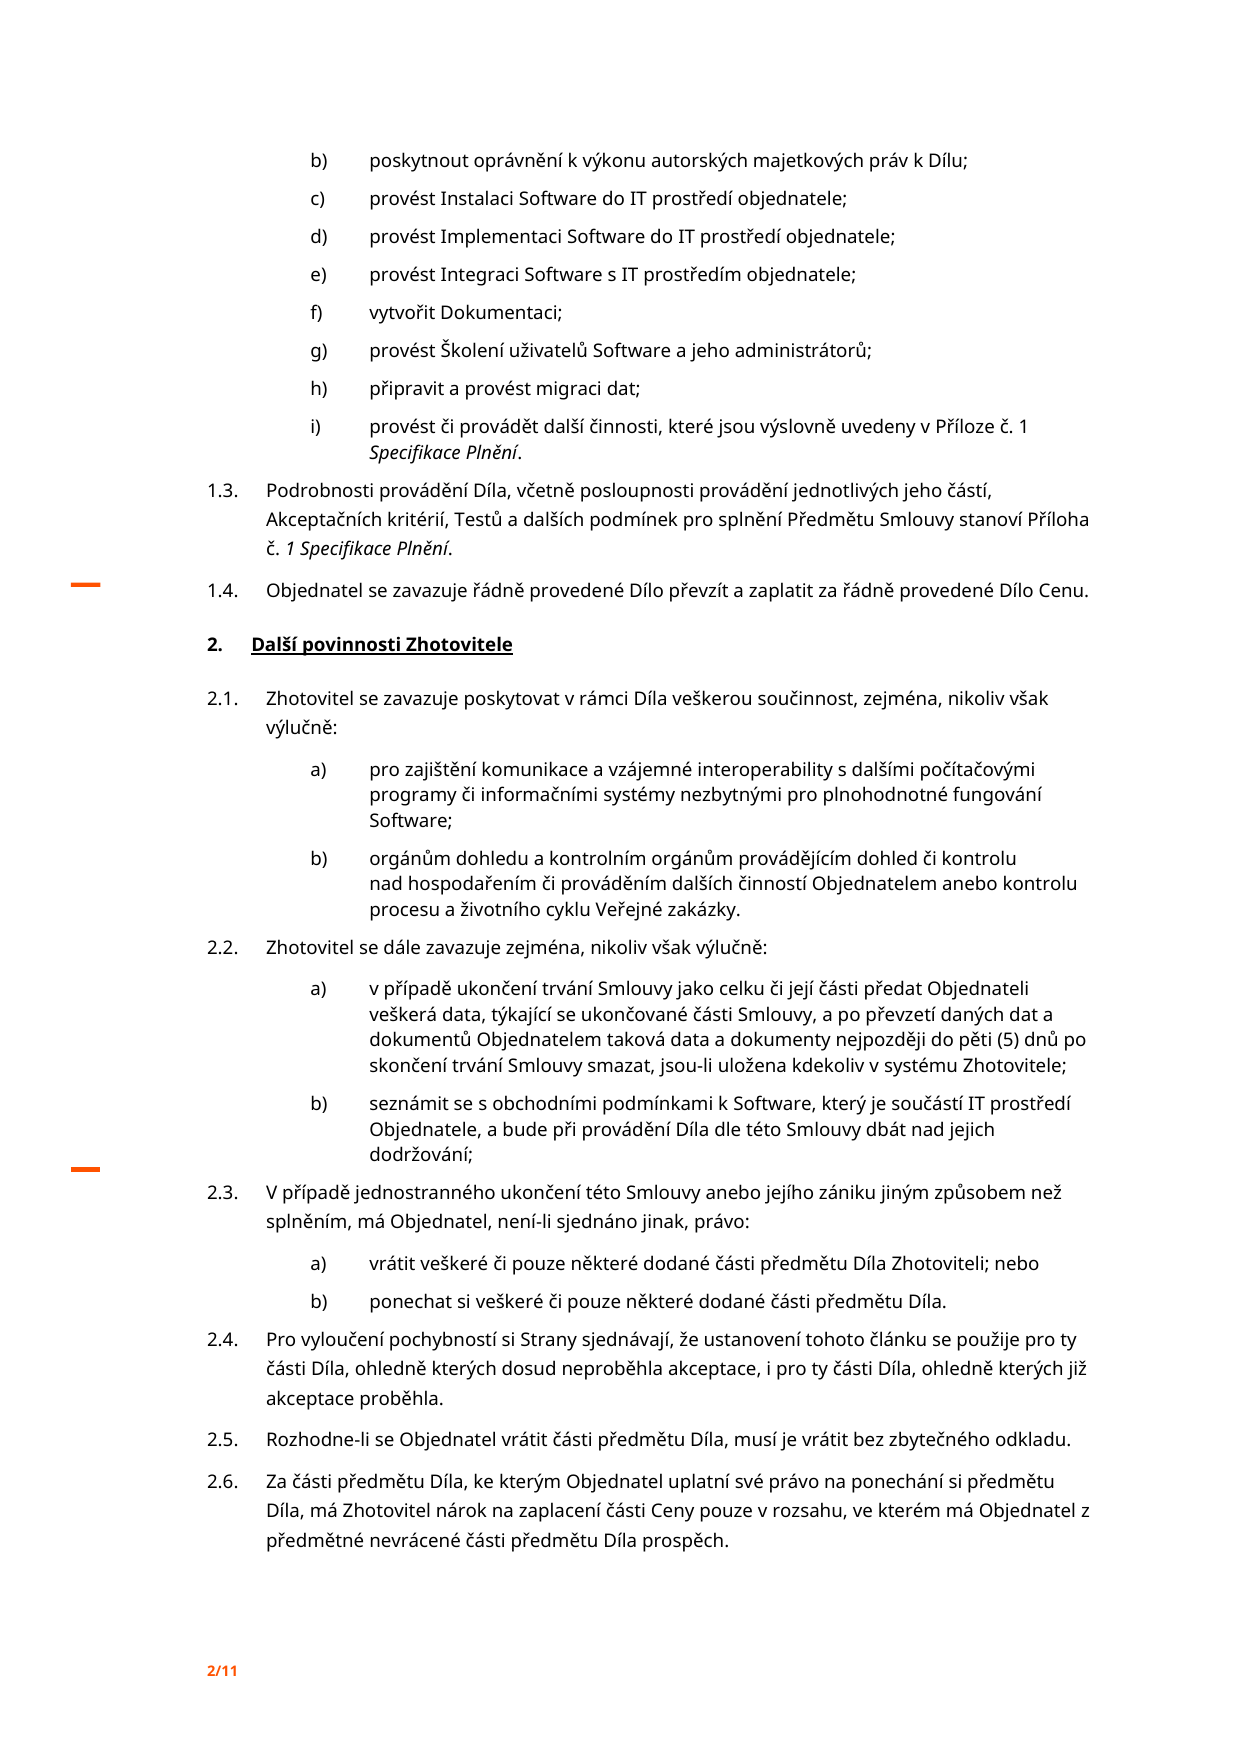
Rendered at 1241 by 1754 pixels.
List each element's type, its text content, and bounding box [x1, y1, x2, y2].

text Objednatel se zavazuje řádně provedené Dílo převzít a zaplatit za řádně provedené Dílo Cenu. [207, 577, 1093, 603]
list vrátit veškeré či pouze některé dodané části předmětu Díla Zhotoviteli; nebo [310, 1250, 1093, 1276]
list provést Školení uživatelů Software a jeho administrátorů; [310, 338, 1093, 363]
list připravit a provést migraci dat; [310, 376, 1093, 401]
text Za části předmětu Díla, ke kterým Objednatel uplatní své právo na ponechání si předmětu Díla, má Zhotovitel nárok na zaplacení části Ceny pouze v rozsahu, ve kterém má Objednatel z předmětné nevrácené části předmětu Díla prospěch. [207, 1468, 1093, 1553]
text Pro vyloučení pochybností si Strany sjednávají, že ustanovení tohoto článku se použije pro ty části Díla, ohledně kterých dosud neproběhla akceptace, i pro ty části Díla, ohledně kterých již akceptace proběhla. [207, 1326, 1093, 1411]
list provést Integraci Software s IT prostředím objednatele; [310, 262, 1093, 287]
list provést Instalaci Software do IT prostředí objednatele; [310, 186, 1093, 211]
list vytvořit Dokumentaci; [310, 299, 1093, 325]
list ponechat si veškeré či pouze některé dodané části předmětu Díla. [310, 1288, 1093, 1314]
list provést Implementaci Software do IT prostředí objednatele; [310, 223, 1093, 249]
list v případě ukončení trvání Smlouvy jako celku či její části předat Objednateli veškerá data, týkající se ukončované části Smlouvy, a po převzetí daných dat a dokumentů Objednatelem taková data a dokumenty nejpozději do pěti (5) dnů po skončení trvání Smlouvy smazat, jsou-li uložena kdekoliv v systému Zhotovitele; [310, 976, 1093, 1078]
text Zhotovitel se dále zavazuje zejména, nikoliv však výlučně: [207, 934, 1093, 959]
text Podrobnosti provádění Díla, včetně posloupnosti provádění jednotlivých jeho částí, Akceptačních kritérií, Testů a dalších podmínek pro splnění Předmětu Smlouvy stanoví Příloha č. 1 Specifikace Plnění. [207, 477, 1093, 561]
list seznámit se s obchodními podmínkami k Software, který je součástí IT prostředí Objednatele, a bude při provádění Díla dle této Smlouvy dbát nad jejich dodržování; [310, 1090, 1093, 1167]
text Rozhodne-li se Objednatel vrátit části předmětu Díla, musí je vrátit bez zbytečného odkladu. [207, 1427, 1093, 1452]
text V případě jednostranného ukončení této Smlouvy anebo jejího zániku jiným způsobem než splněním, má Objednatel, není-li sjednáno jinak, právo: [207, 1179, 1093, 1234]
list orgánům dohledu a kontrolním orgánům provádějícím dohled či kontrolu nad hospodařením či prováděním dalších činností Objednatelem anebo kontrolu procesu a životního cyklu Veřejné zakázky. [310, 845, 1093, 921]
list pro zajištění komunikace a vzájemné interoperability s dalšími počítačovými programy či informačními systémy nezbytnými pro plnohodnotné fungování Software; [310, 756, 1093, 832]
text Zhotovitel se zavazuje poskytovat v rámci Díla veškerou součinnost, zejména, nikoliv však výlučně: [207, 685, 1093, 739]
subtitle Další povinnosti Zhotovitele [207, 632, 1093, 657]
list provést či provádět další činnosti, které jsou výslovně uvedeny v Příloze č. 1 Specifikace Plnění. [310, 414, 1093, 465]
list poskytnout oprávnění k výkonu autorských majetkových práv k Dílu; [310, 147, 1093, 173]
